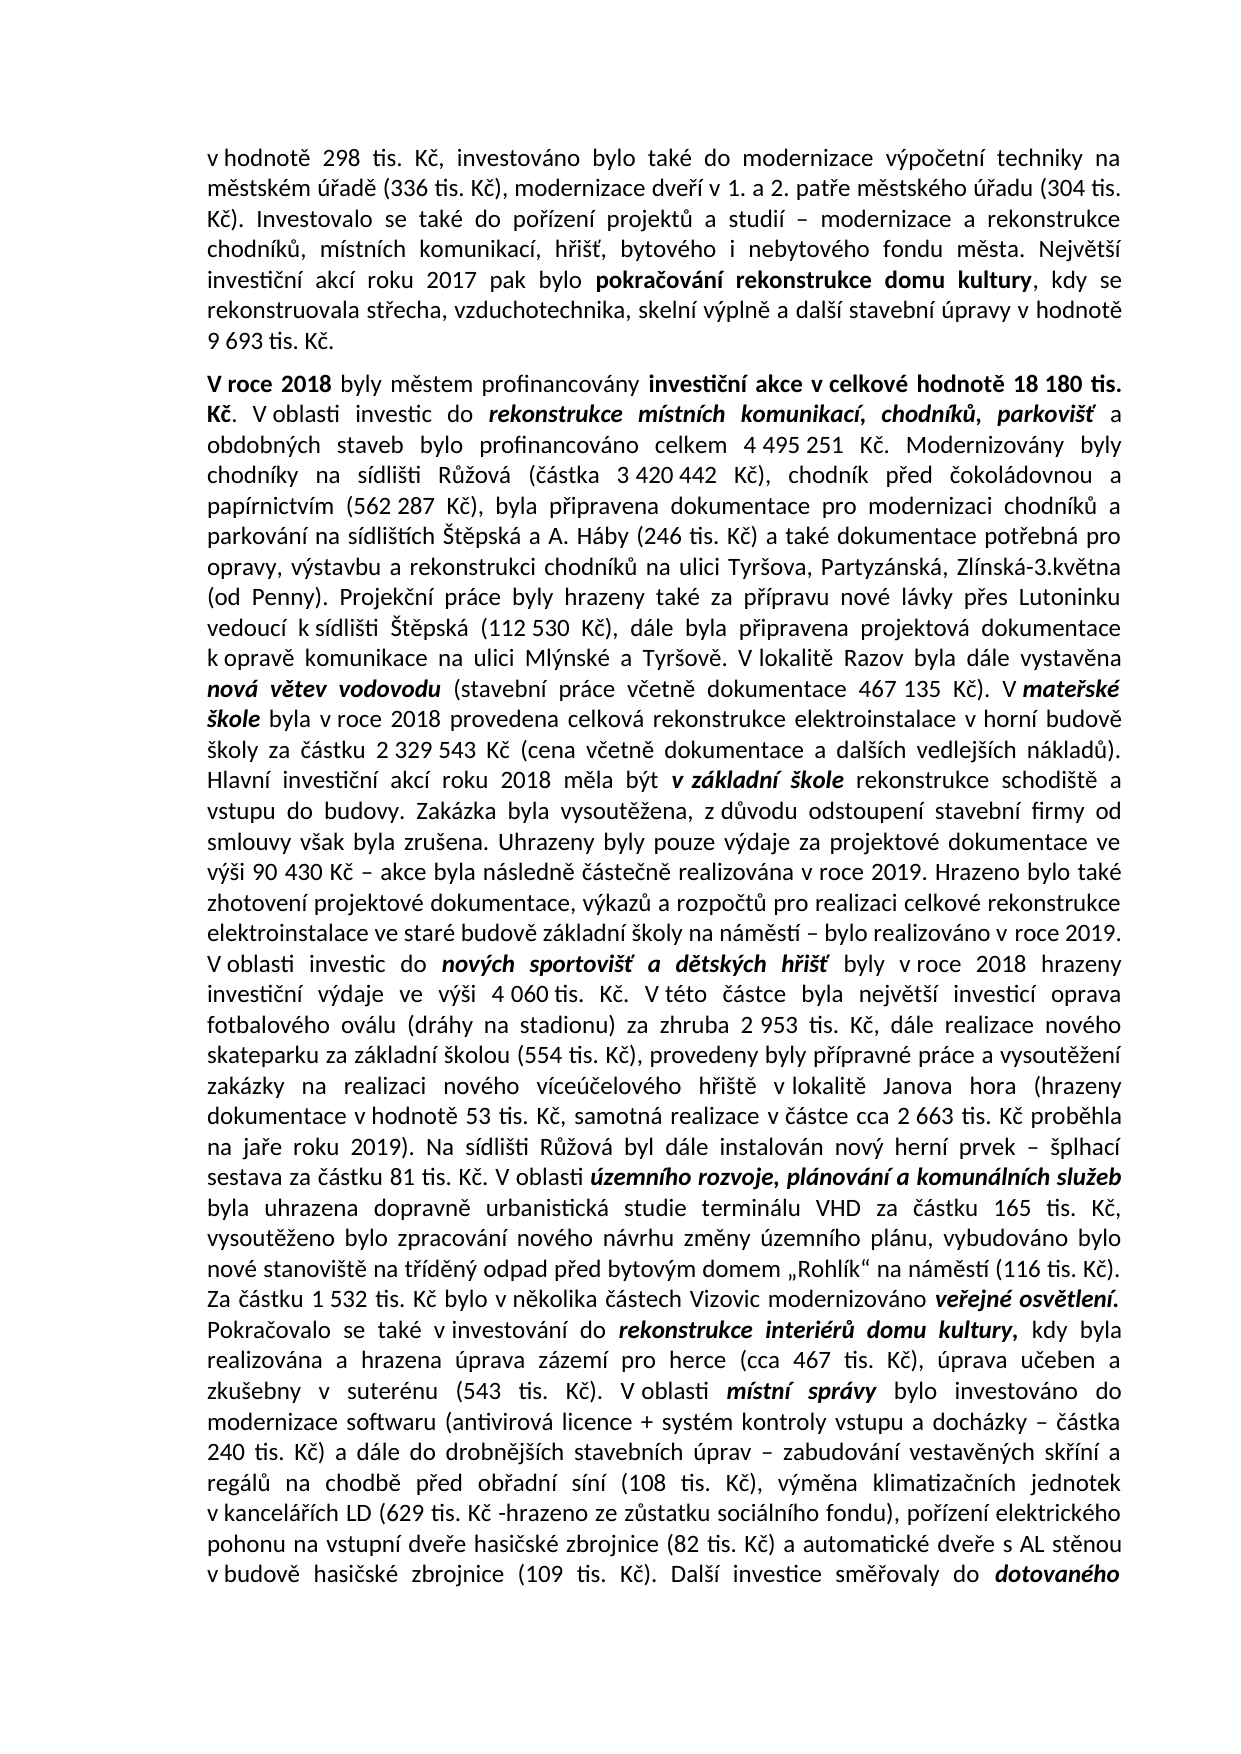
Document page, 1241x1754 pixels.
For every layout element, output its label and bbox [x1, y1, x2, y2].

text [207, 142, 1122, 355]
text [207, 368, 1122, 1589]
